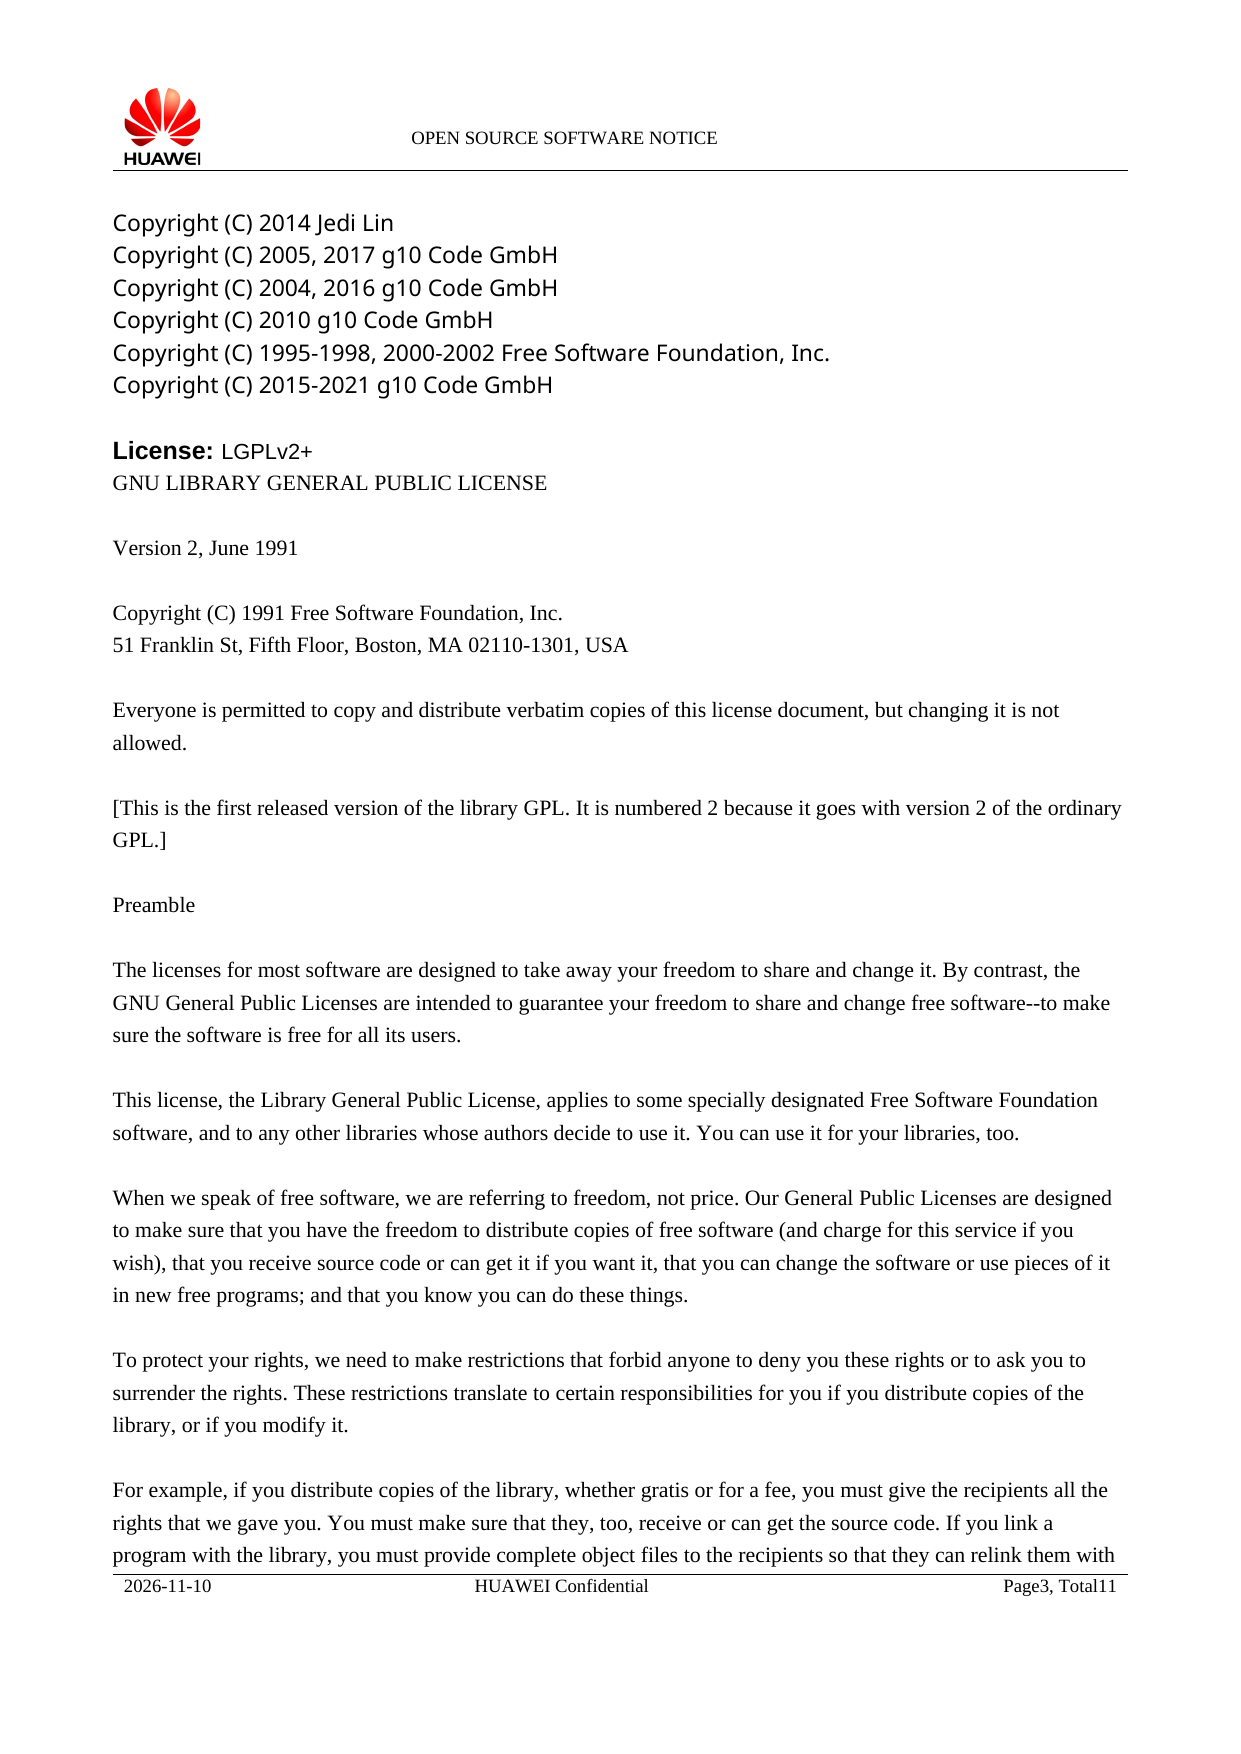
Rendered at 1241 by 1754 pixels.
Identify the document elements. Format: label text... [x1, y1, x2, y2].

picture [124, 88, 201, 165]
text License: LGPLv2+ [112, 434, 1128, 466]
